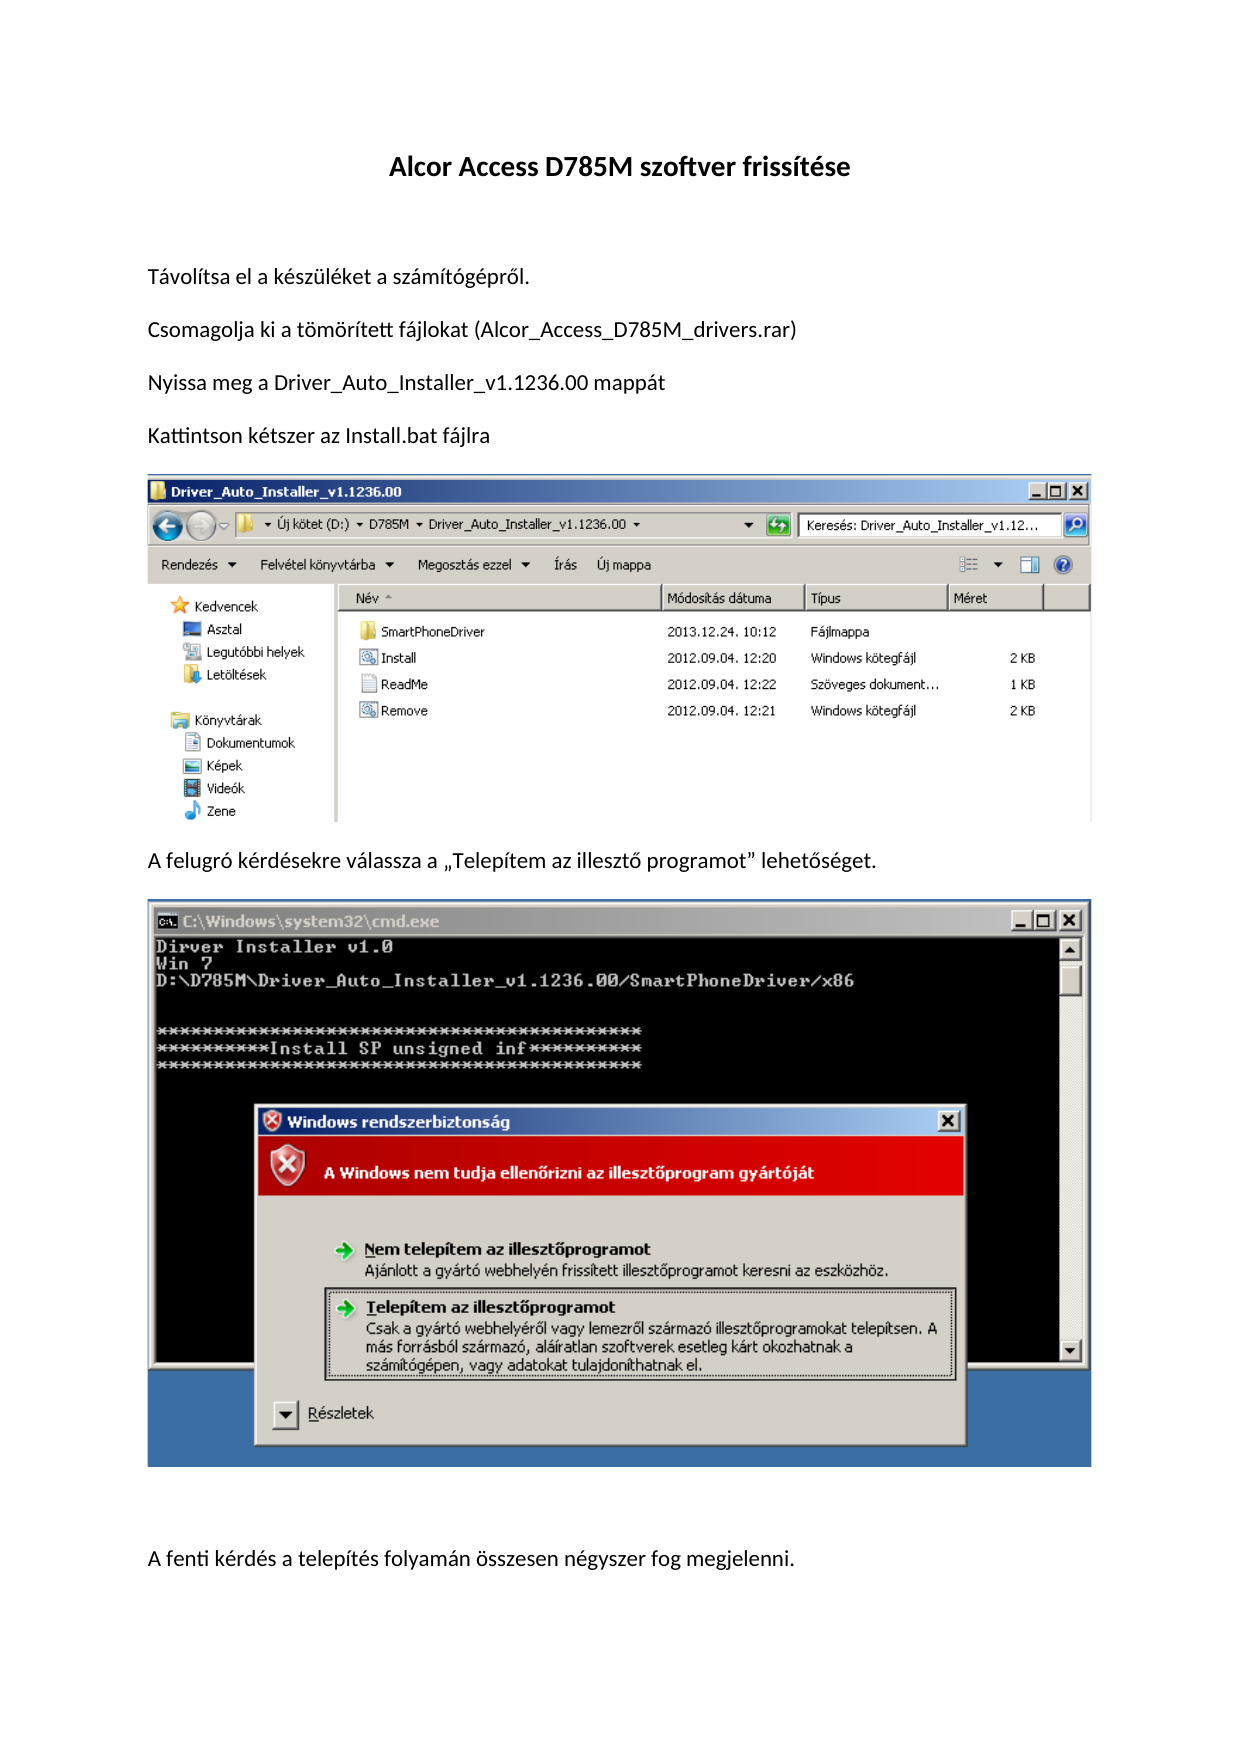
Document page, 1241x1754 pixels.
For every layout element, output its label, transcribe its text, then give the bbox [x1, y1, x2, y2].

text A fenti kérdés a telepítés folyamán összesen négyszer fog megjelenni. [148, 1544, 1093, 1573]
text A felugró kérdésekre válassza a „Telepítem az illesztő programot” lehetőséget. [148, 846, 1093, 874]
text Kattintson kétszer az Install.bat fájlra [148, 421, 1093, 449]
text Csomagolja ki a tömörített fájlokat (Alcor_Access_D785M_drivers.rar) [148, 315, 1093, 343]
text Távolítsa el a készüléket a számítógépről. [148, 262, 1093, 290]
text Alcor Access D785M szoftver frissítése [148, 148, 1093, 183]
picture [147, 474, 1092, 822]
text Nyissa meg a Driver_Auto_Installer_v1.1236.00 mappát [148, 368, 1093, 396]
picture [147, 899, 1092, 1467]
